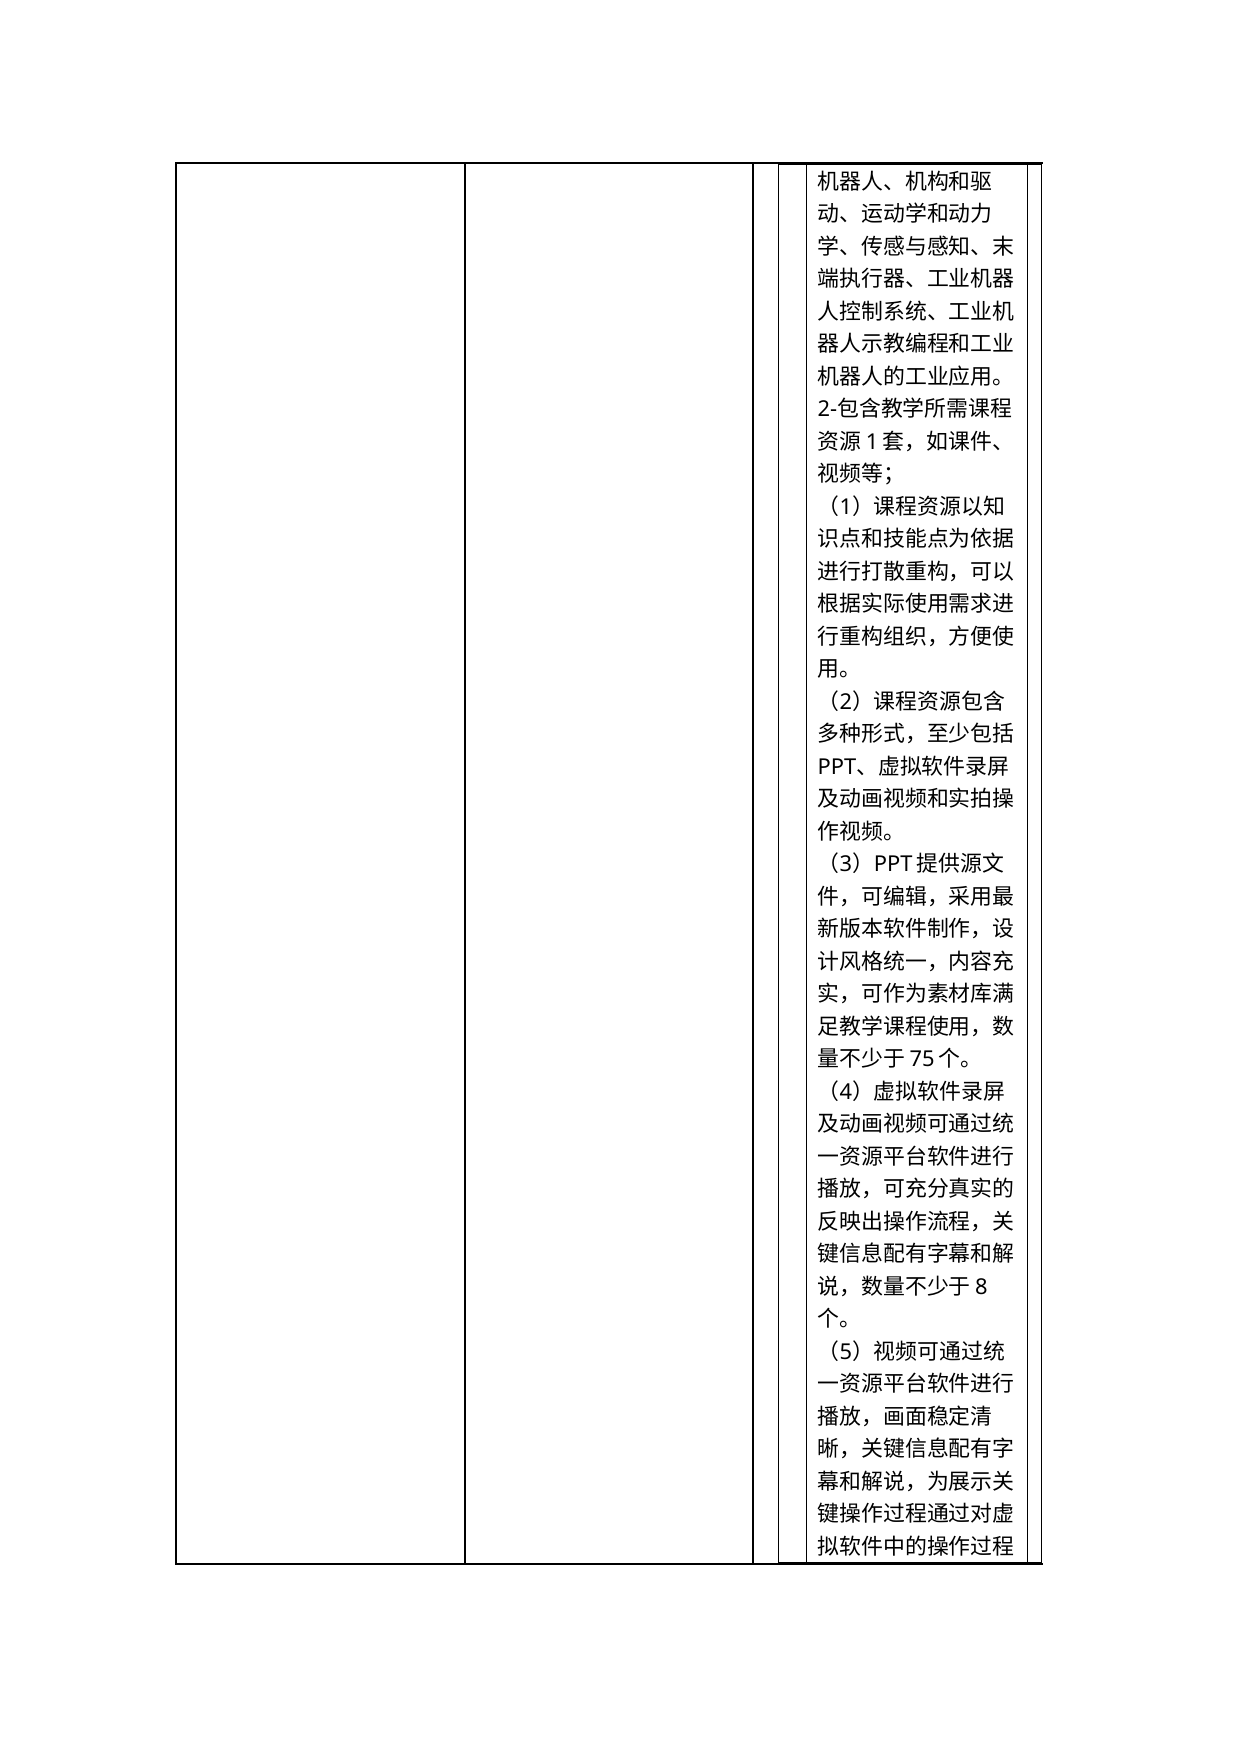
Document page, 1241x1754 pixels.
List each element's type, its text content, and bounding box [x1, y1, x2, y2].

table_cell [807, 165, 1027, 1562]
table_cell [779, 165, 806, 1562]
table_cell 1 [177, 164, 464, 1563]
table_cell [754, 164, 778, 1563]
table_cell [466, 164, 752, 1563]
table_cell [1028, 165, 1041, 1562]
